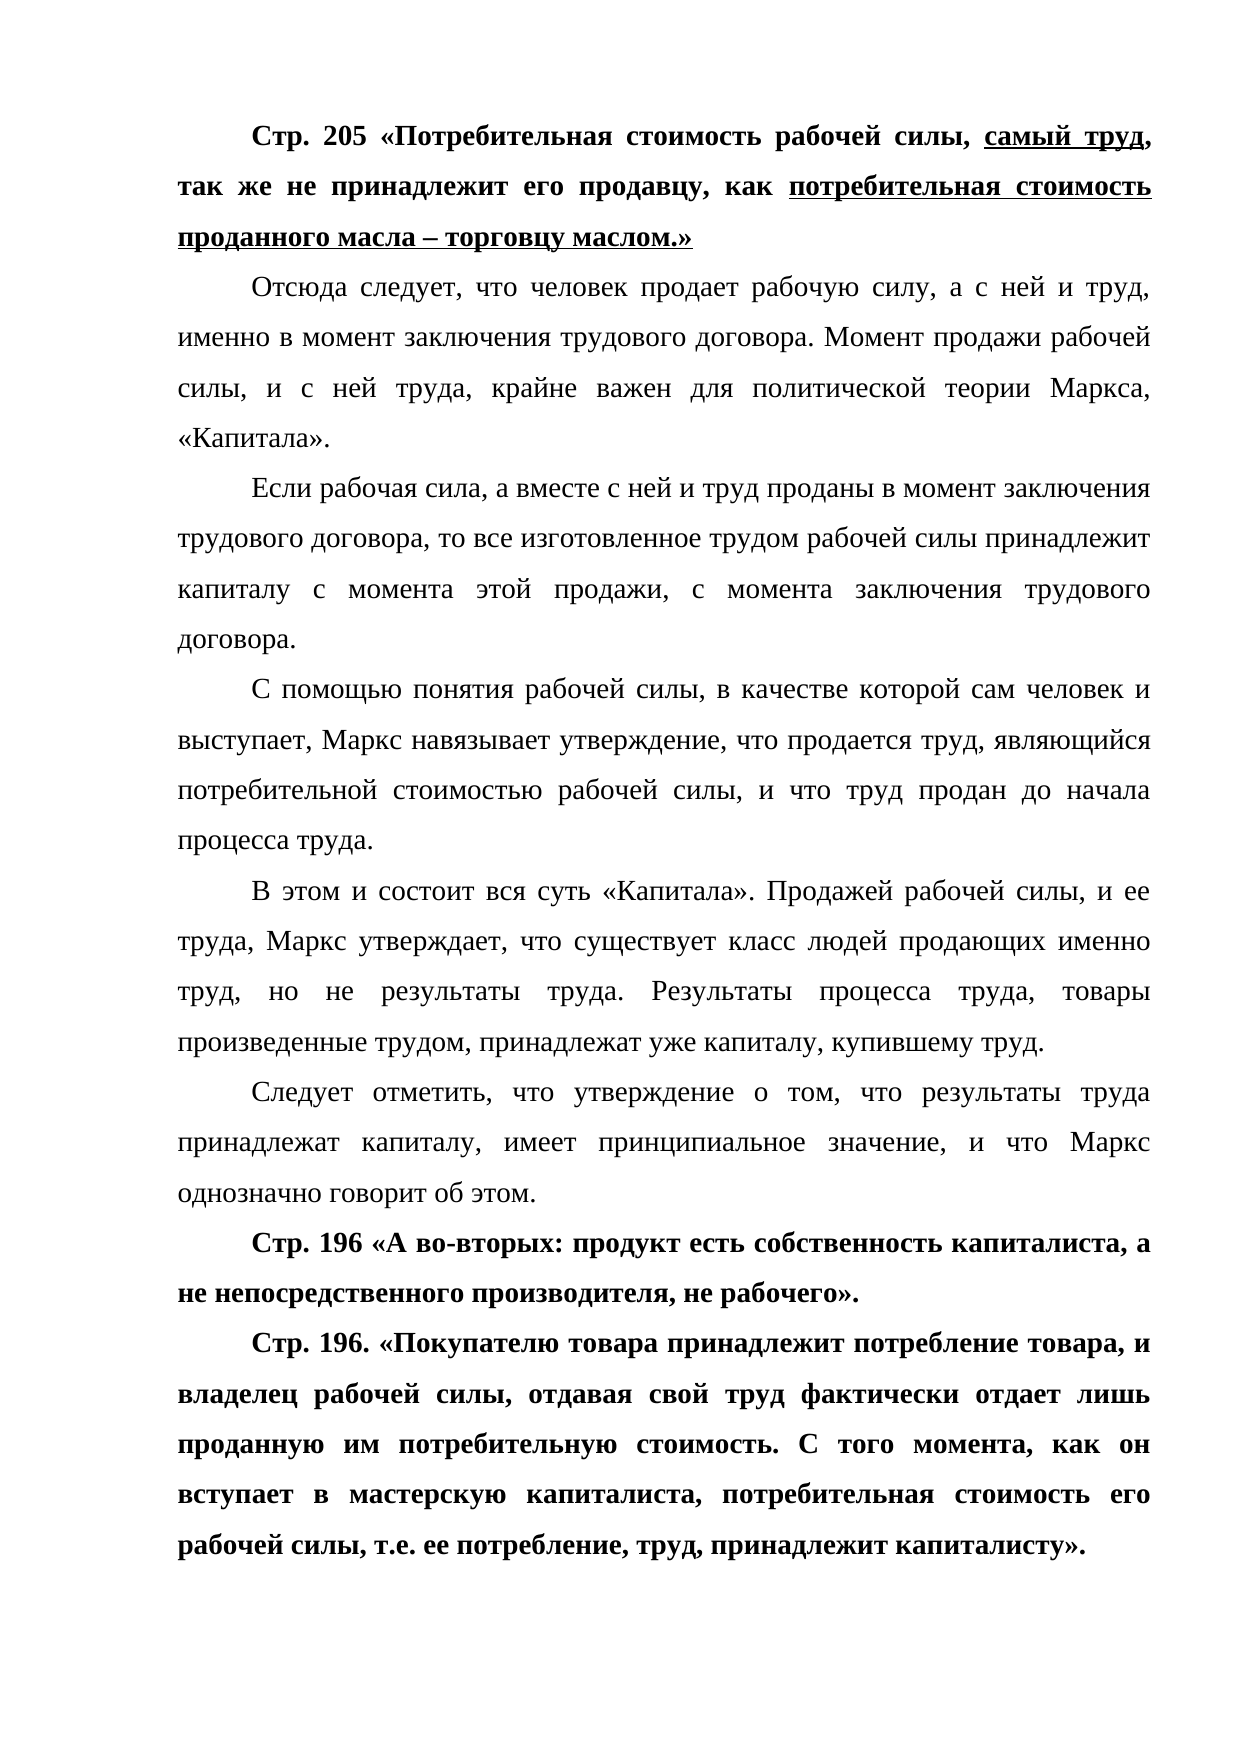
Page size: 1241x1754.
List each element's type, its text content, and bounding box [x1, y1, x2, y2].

text С помощью понятия рабочей силы, в качестве которой сам человек и выступает, Маркс навязывает утверждение, что продается труд, являющийся потребительной стоимостью рабочей силы, и что труд продан до начала процесса труда. [177, 672, 1152, 856]
text Следует отметить, что утверждение о том, что результаты труда принадлежат капиталу, имеет принципиальное значение, и что Маркс однозначно говорит об этом. [177, 1074, 1152, 1208]
text Отсюда следует, что человек продает рабочую силу, а с ней и труд, именно в момент заключения трудового договора. Момент продажи рабочей силы, и с ней труда, крайне важен для политической теории Маркса, «Капитала». [177, 269, 1152, 453]
text Стр. 205 «Потребительная стоимость рабочей силы, самый труд, так же не принадлежит его продавцу, как потребительная стоимость проданного масла – торговцу маслом.» [177, 118, 1152, 252]
text Стр. 196. «Покупателю товара принадлежит потребление товара, и владелец рабочей силы, отдавая свой труд фактически отдает лишь проданную им потребительную стоимость. С того момента, как он вступает в мастерскую капиталиста, потребительная стоимость его рабочей силы, т.е. ее потребление, труд, принадлежит капиталисту». [177, 1326, 1152, 1560]
text Стр. 196 «А во-вторых: продукт есть собственность капиталиста, а не непосредственного производителя, не рабочего». [177, 1225, 1152, 1309]
text Если рабочая сила, а вместе с ней и труд проданы в момент заключения трудового договора, то все изготовленное трудом рабочей силы принадлежит капиталу с момента этой продажи, с момента заключения трудового договора. [177, 470, 1152, 655]
text В этом и состоит вся суть «Капитала». Продажей рабочей силы, и ее труда, Маркс утверждает, что существует класс людей продающих именно труд, но не результаты труда. Результаты процесса труда, товары произведенные трудом, принадлежат уже капиталу, купившему труд. [177, 873, 1152, 1057]
